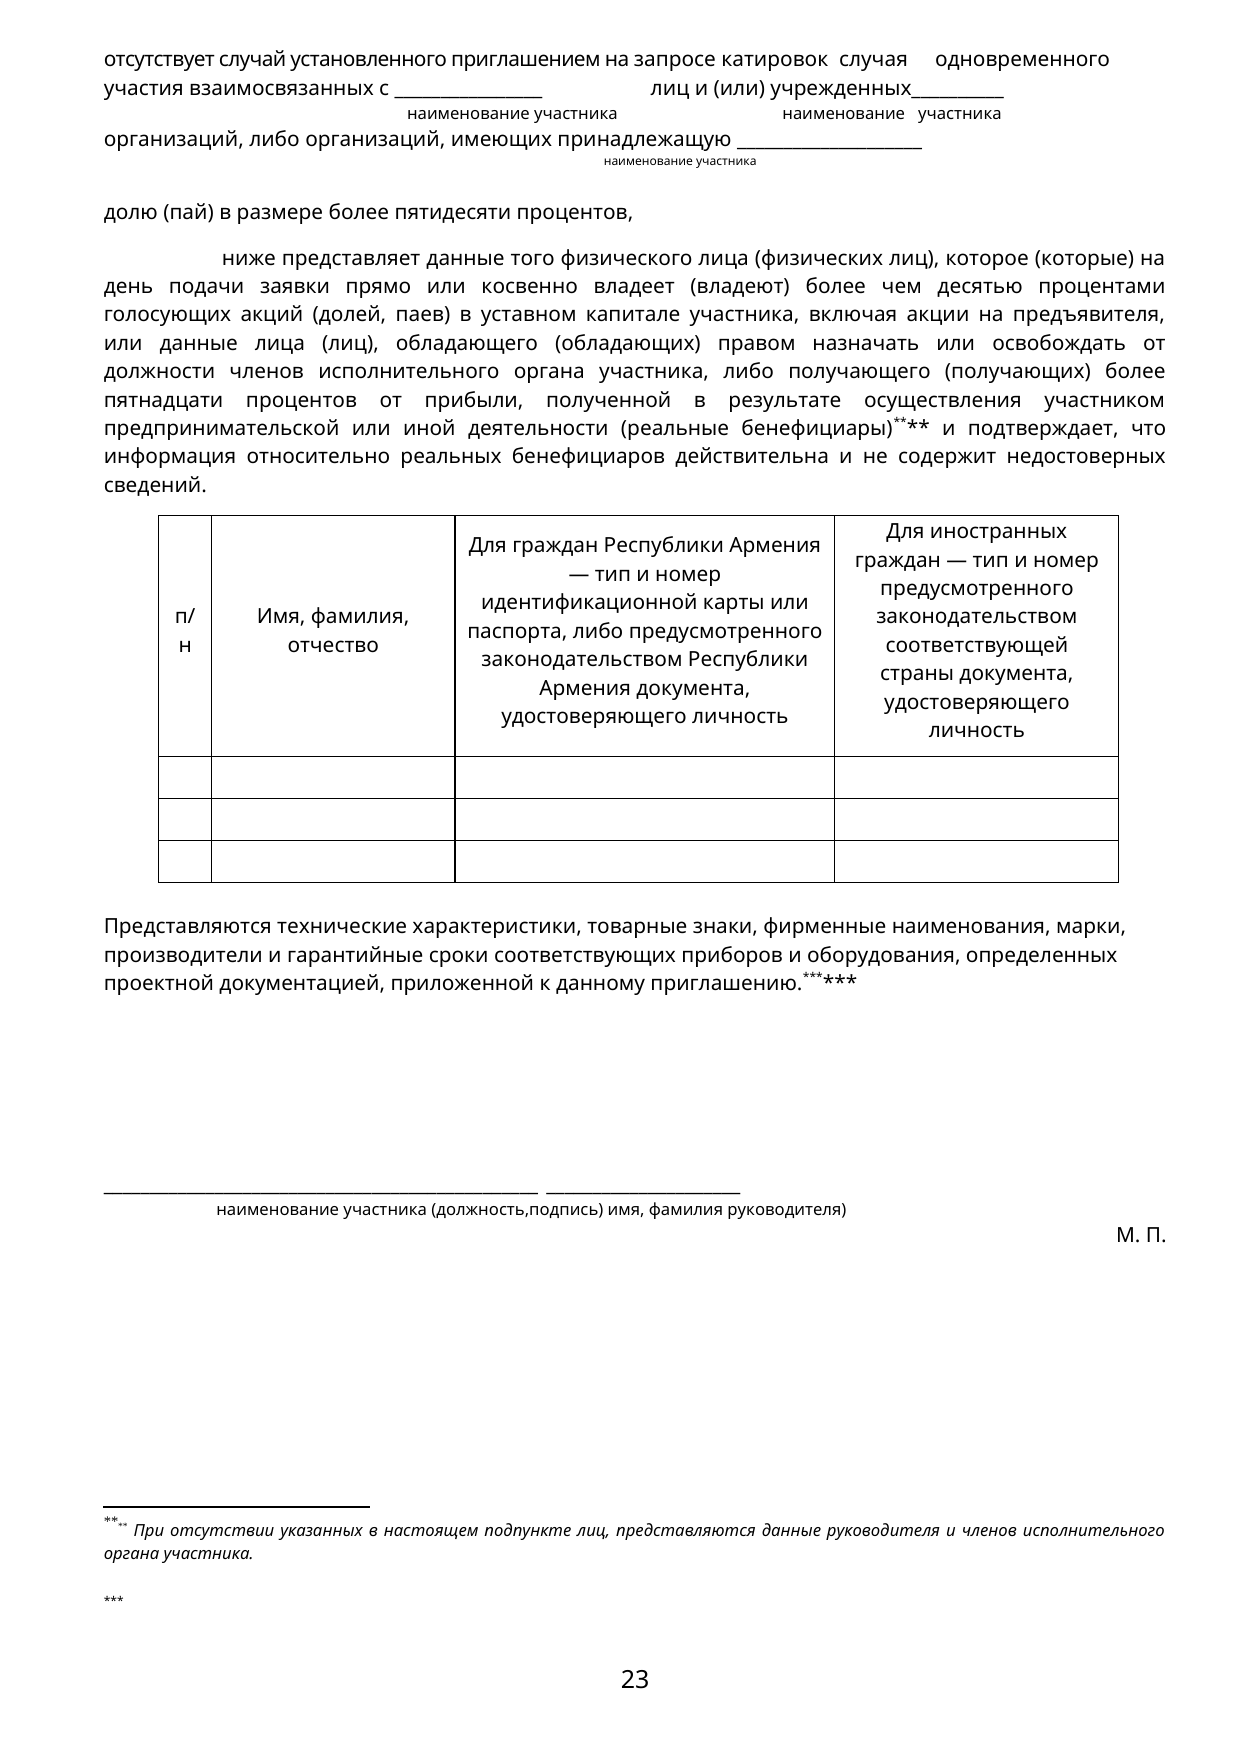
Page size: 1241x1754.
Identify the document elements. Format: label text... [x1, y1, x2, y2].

text долю (пай) в размере более пятидесяти процентов, [103, 197, 1166, 226]
table_cell [456, 757, 834, 798]
text наименование участника наименование участника [103, 101, 1166, 124]
table_header п/н [159, 516, 211, 756]
table_header Для иностранных граждан — тип и номер предусмотренного законодательством соответствующей страны документа, удостоверяющего личность [835, 516, 1118, 756]
table_cell [159, 841, 211, 882]
table_cell [212, 757, 454, 798]
text организаций, либо организаций, имеющих принадлежащую ____________________ [103, 124, 1166, 152]
table_cell [212, 841, 454, 882]
table_cell [835, 757, 1118, 798]
table_cell [835, 799, 1118, 840]
text _______________________________________________ _____________________ [103, 1169, 1166, 1197]
list отсутствует случай установленного приглашением на запросе катировок случая одновременного [103, 44, 1166, 73]
table_cell [159, 757, 211, 798]
text Представляются технические характеристики, товарные знаки, фирменные наименования, марки, производители и гарантийные сроки соответствующих приборов и оборудования, определенных проектной документацией, приложенной к данному приглашению.*** [103, 912, 1166, 997]
table_header Для граждан Республики Армения — тип и номер идентификационной карты или паспорта, либо предусмотренного законодательством Республики Армения документа, удостоверяющего личность [456, 516, 834, 756]
text участия взаимосвязанных с ________________ лиц и (или) учрежденных__________ [103, 73, 1166, 101]
table_cell [456, 799, 834, 840]
text наименование участника [103, 152, 1166, 181]
table_cell [456, 841, 834, 882]
text наименование участника (должность,подпись) имя, фамилия руководителя) [103, 1197, 1166, 1220]
list ниже представляет данные того физического лица (физических лиц), которое (которые) на день подачи заявки прямо или косвенно владеет (владеют) более чем десятью процентами голосующих акций (долей, паев) в уставном капитале участника, включая акции на предъявителя, или данные лица (лиц), обладающего (обладающих) правом назначать или освобождать от должности членов исполнительного органа участника, либо получающего (получающих) более пятнадцати процентов от прибыли, полученной в результате осуществления участником предпринимательской или иной деятельности (реальные бенефициары)** и подтверждает, что информация относительно реальных бенефициаров действительна и не содержит недостоверных сведений. [103, 243, 1166, 498]
table_header Имя, фамилия, отчество [212, 516, 454, 756]
table_cell [835, 841, 1118, 882]
table_cell [159, 799, 211, 840]
text М. П. [103, 1220, 1166, 1249]
table_cell [212, 799, 454, 840]
